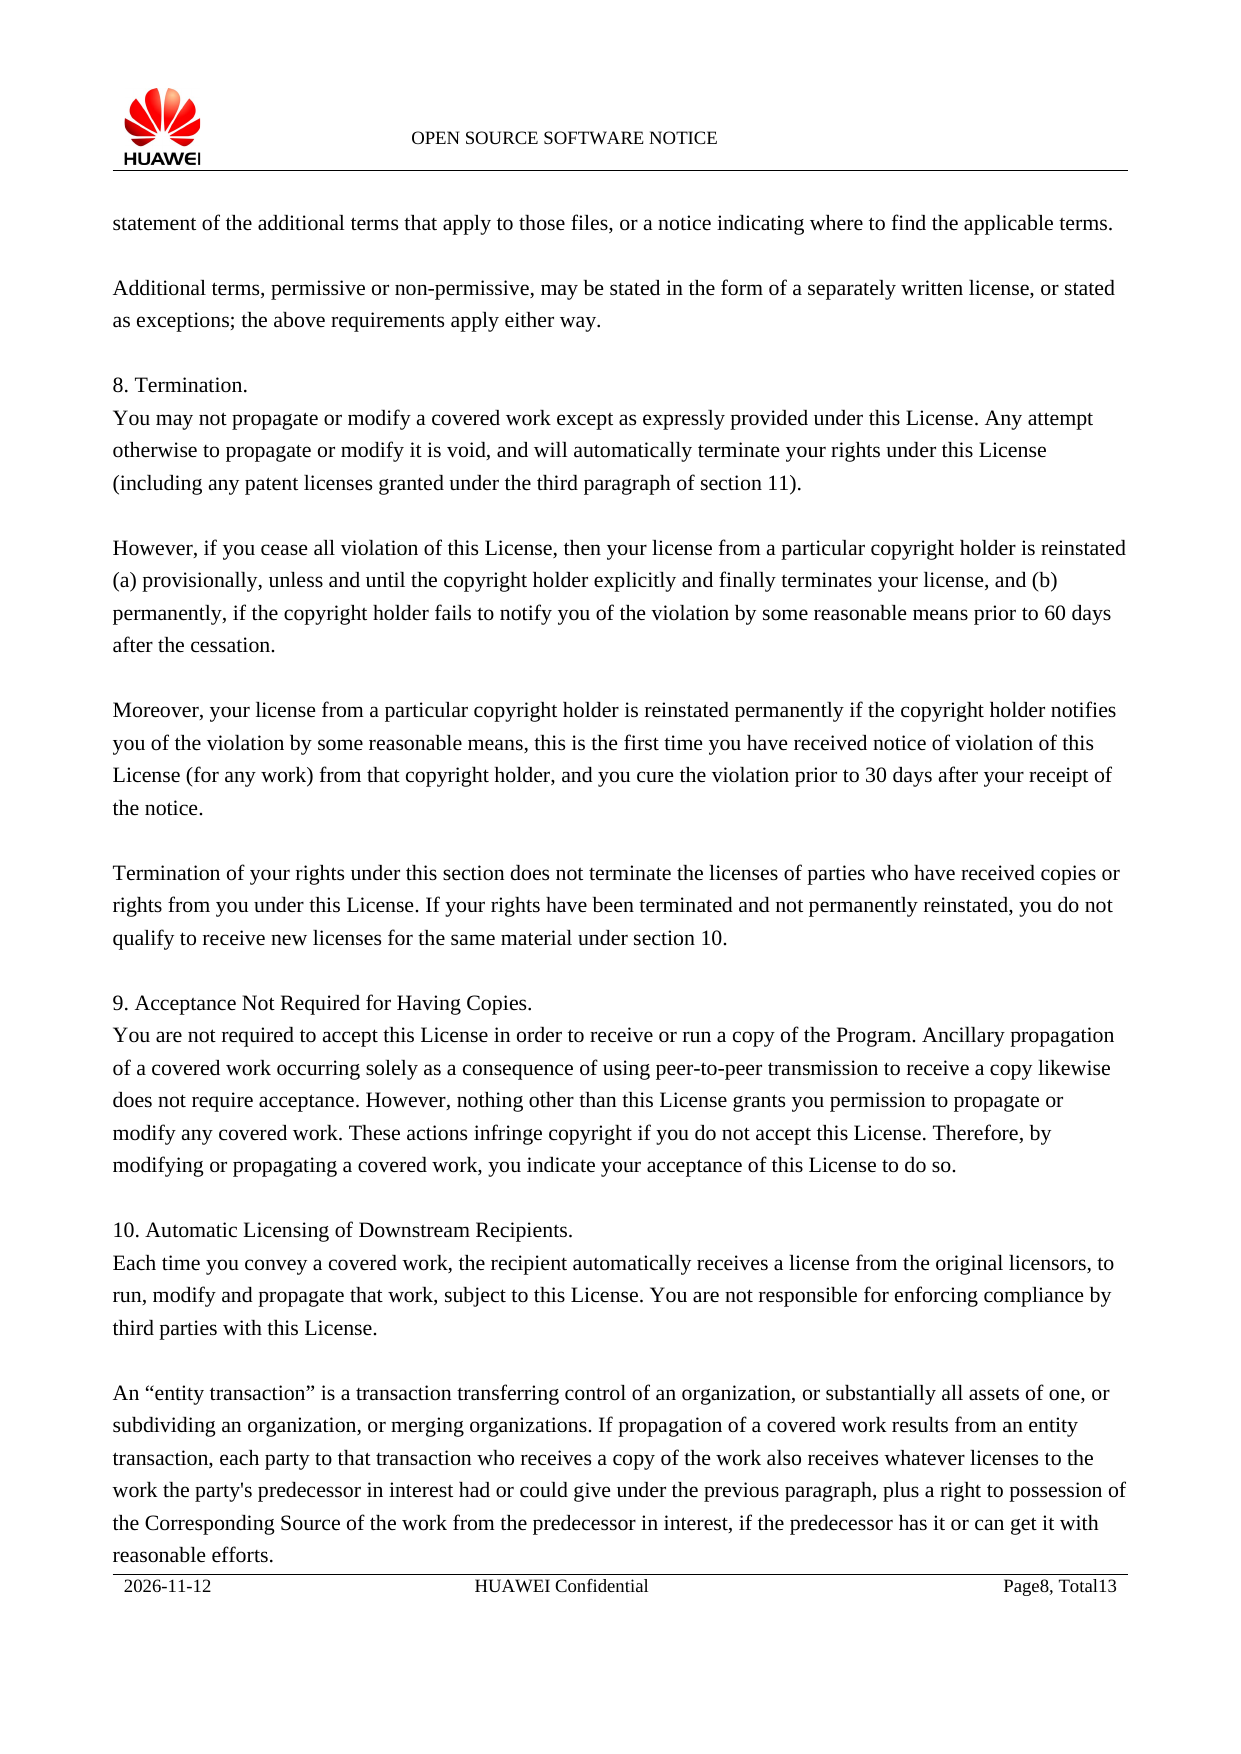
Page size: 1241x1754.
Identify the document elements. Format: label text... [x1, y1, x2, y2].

picture [124, 88, 201, 165]
